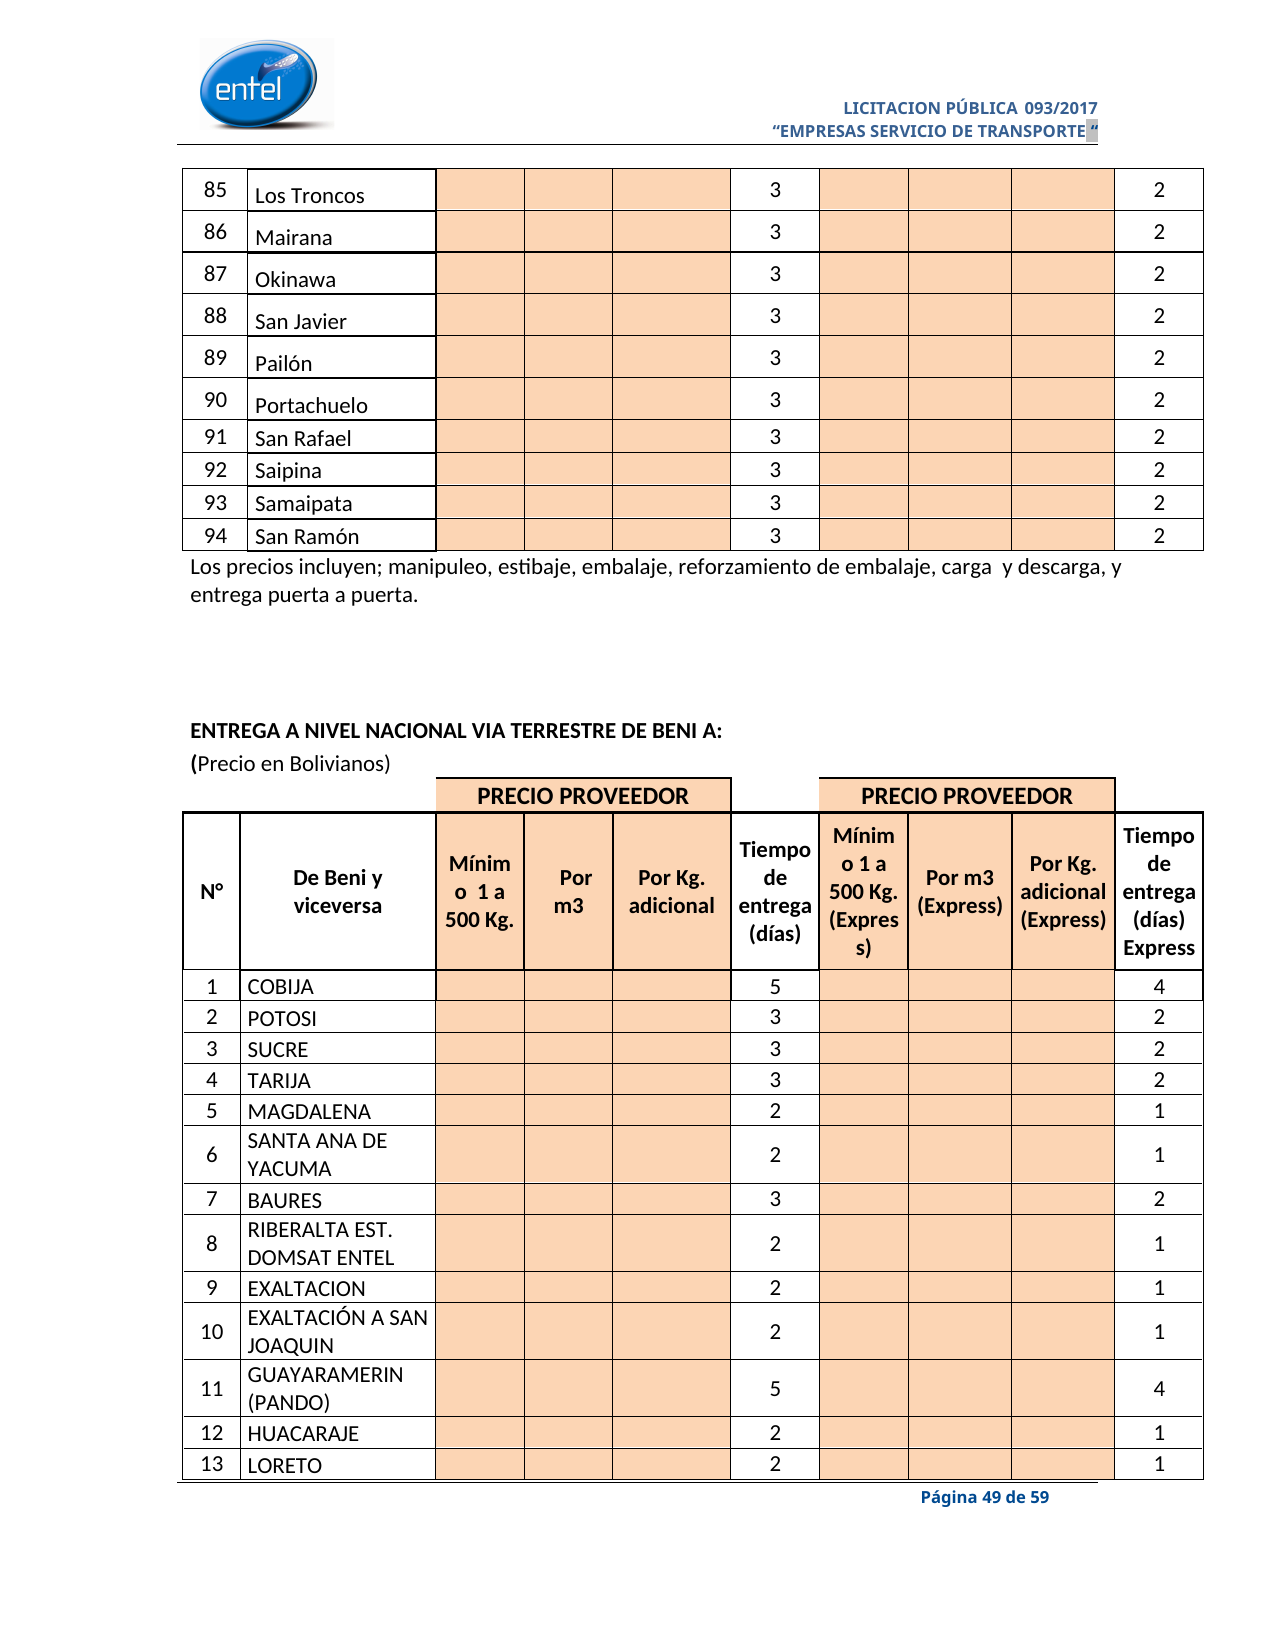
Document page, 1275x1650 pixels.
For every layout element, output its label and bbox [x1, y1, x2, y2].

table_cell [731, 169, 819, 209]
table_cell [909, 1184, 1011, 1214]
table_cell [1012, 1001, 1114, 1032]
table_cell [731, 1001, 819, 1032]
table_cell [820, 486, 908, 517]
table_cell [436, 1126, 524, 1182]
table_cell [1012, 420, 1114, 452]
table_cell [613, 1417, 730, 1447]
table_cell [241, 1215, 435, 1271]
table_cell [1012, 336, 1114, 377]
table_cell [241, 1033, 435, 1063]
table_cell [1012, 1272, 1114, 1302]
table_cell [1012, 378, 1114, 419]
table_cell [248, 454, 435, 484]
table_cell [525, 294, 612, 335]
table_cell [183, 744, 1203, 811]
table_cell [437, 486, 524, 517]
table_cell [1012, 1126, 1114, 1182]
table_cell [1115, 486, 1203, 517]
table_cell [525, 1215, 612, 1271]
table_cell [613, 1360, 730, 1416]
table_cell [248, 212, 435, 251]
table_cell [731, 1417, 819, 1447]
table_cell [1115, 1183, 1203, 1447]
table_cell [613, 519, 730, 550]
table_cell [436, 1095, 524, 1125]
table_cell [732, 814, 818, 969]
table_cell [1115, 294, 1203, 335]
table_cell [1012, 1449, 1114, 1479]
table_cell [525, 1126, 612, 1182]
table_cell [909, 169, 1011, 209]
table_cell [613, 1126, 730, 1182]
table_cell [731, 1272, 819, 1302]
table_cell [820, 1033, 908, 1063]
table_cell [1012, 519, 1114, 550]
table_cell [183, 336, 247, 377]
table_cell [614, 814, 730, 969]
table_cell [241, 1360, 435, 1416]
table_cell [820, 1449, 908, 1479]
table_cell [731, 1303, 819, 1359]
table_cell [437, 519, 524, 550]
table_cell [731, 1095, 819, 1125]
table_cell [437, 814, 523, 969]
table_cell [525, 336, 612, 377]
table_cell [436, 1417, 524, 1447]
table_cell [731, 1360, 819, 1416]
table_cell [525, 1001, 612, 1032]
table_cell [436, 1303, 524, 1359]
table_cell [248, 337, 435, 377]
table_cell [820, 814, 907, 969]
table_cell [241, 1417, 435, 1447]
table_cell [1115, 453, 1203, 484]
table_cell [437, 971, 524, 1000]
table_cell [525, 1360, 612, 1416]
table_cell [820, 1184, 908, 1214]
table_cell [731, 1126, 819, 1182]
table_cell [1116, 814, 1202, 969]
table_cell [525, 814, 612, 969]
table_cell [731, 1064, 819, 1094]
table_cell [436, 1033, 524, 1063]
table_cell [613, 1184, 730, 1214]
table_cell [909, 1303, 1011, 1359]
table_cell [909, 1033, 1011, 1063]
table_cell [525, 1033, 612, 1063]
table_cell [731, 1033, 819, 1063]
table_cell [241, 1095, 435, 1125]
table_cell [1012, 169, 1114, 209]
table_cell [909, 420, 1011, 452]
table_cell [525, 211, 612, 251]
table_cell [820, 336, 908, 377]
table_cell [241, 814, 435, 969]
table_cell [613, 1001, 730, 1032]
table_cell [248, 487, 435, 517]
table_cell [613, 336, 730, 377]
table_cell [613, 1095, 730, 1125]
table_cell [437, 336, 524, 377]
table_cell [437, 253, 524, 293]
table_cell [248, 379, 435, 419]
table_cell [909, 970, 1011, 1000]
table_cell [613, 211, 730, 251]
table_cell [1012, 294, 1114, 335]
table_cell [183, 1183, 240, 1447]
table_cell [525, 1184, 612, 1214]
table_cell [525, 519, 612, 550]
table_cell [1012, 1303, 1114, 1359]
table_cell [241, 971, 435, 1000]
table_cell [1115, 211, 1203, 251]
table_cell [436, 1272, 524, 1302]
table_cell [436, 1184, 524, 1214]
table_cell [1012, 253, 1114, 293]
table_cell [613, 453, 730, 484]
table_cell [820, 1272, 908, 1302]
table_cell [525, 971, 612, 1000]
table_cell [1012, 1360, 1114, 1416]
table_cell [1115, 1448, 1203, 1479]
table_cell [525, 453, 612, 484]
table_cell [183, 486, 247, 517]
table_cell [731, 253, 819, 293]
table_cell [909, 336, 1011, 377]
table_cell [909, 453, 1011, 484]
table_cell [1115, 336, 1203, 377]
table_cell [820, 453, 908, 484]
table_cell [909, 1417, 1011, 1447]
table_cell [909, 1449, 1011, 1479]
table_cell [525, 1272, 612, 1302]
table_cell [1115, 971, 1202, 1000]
picture [199, 38, 335, 130]
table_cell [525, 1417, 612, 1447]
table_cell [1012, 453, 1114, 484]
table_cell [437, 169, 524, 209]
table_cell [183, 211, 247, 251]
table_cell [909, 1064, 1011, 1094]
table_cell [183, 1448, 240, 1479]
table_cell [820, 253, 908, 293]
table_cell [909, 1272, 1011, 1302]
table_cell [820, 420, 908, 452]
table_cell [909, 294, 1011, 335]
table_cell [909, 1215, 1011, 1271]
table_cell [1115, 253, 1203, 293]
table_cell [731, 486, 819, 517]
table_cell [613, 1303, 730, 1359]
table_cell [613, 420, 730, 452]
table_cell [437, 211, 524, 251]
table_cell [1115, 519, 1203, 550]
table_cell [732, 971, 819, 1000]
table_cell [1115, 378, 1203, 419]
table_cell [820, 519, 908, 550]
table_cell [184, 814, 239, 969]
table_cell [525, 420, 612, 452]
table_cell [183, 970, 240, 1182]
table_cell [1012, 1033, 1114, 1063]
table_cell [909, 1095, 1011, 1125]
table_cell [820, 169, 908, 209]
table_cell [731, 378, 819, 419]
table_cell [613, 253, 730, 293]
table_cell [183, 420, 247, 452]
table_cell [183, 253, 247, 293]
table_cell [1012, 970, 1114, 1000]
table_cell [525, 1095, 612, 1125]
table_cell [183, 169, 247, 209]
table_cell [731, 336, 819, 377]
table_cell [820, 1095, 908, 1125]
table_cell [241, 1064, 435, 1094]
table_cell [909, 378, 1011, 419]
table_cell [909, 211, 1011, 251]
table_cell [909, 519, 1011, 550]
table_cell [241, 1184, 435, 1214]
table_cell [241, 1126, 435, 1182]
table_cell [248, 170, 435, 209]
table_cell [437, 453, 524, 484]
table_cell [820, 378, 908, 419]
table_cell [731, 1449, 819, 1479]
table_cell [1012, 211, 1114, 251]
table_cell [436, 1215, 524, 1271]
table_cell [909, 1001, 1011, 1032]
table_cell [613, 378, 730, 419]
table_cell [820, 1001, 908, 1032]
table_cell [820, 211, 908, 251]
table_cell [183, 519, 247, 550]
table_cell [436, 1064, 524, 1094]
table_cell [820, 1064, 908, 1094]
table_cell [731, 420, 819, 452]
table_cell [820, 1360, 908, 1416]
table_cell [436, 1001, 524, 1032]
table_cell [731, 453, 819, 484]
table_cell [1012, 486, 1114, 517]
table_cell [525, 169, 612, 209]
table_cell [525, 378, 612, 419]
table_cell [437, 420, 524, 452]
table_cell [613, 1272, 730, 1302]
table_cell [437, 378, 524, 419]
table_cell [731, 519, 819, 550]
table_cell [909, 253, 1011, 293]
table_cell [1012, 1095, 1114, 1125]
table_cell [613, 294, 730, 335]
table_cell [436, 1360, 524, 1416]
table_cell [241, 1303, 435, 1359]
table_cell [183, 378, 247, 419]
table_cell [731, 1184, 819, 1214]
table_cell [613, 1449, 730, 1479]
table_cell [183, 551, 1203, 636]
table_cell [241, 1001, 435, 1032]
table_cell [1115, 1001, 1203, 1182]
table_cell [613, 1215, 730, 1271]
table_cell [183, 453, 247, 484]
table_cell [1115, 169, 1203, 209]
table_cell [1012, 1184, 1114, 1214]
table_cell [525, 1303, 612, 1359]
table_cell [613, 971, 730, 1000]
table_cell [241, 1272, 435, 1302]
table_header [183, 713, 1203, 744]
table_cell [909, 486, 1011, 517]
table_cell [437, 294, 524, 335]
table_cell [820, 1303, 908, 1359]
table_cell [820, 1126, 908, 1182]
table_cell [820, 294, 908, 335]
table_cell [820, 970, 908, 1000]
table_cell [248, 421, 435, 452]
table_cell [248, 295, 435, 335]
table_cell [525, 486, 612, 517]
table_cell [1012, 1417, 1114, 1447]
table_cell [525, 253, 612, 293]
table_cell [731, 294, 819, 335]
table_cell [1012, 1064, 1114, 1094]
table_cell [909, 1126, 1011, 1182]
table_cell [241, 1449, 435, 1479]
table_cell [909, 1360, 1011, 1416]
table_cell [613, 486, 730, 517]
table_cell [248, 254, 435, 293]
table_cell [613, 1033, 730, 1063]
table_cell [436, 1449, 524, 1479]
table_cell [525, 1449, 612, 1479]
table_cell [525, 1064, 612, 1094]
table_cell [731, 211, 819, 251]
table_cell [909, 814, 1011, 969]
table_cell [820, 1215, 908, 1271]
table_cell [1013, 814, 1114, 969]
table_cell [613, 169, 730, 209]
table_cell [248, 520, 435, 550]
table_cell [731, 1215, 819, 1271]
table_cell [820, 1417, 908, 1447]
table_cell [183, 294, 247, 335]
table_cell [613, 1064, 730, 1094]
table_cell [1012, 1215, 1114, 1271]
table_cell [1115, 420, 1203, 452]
